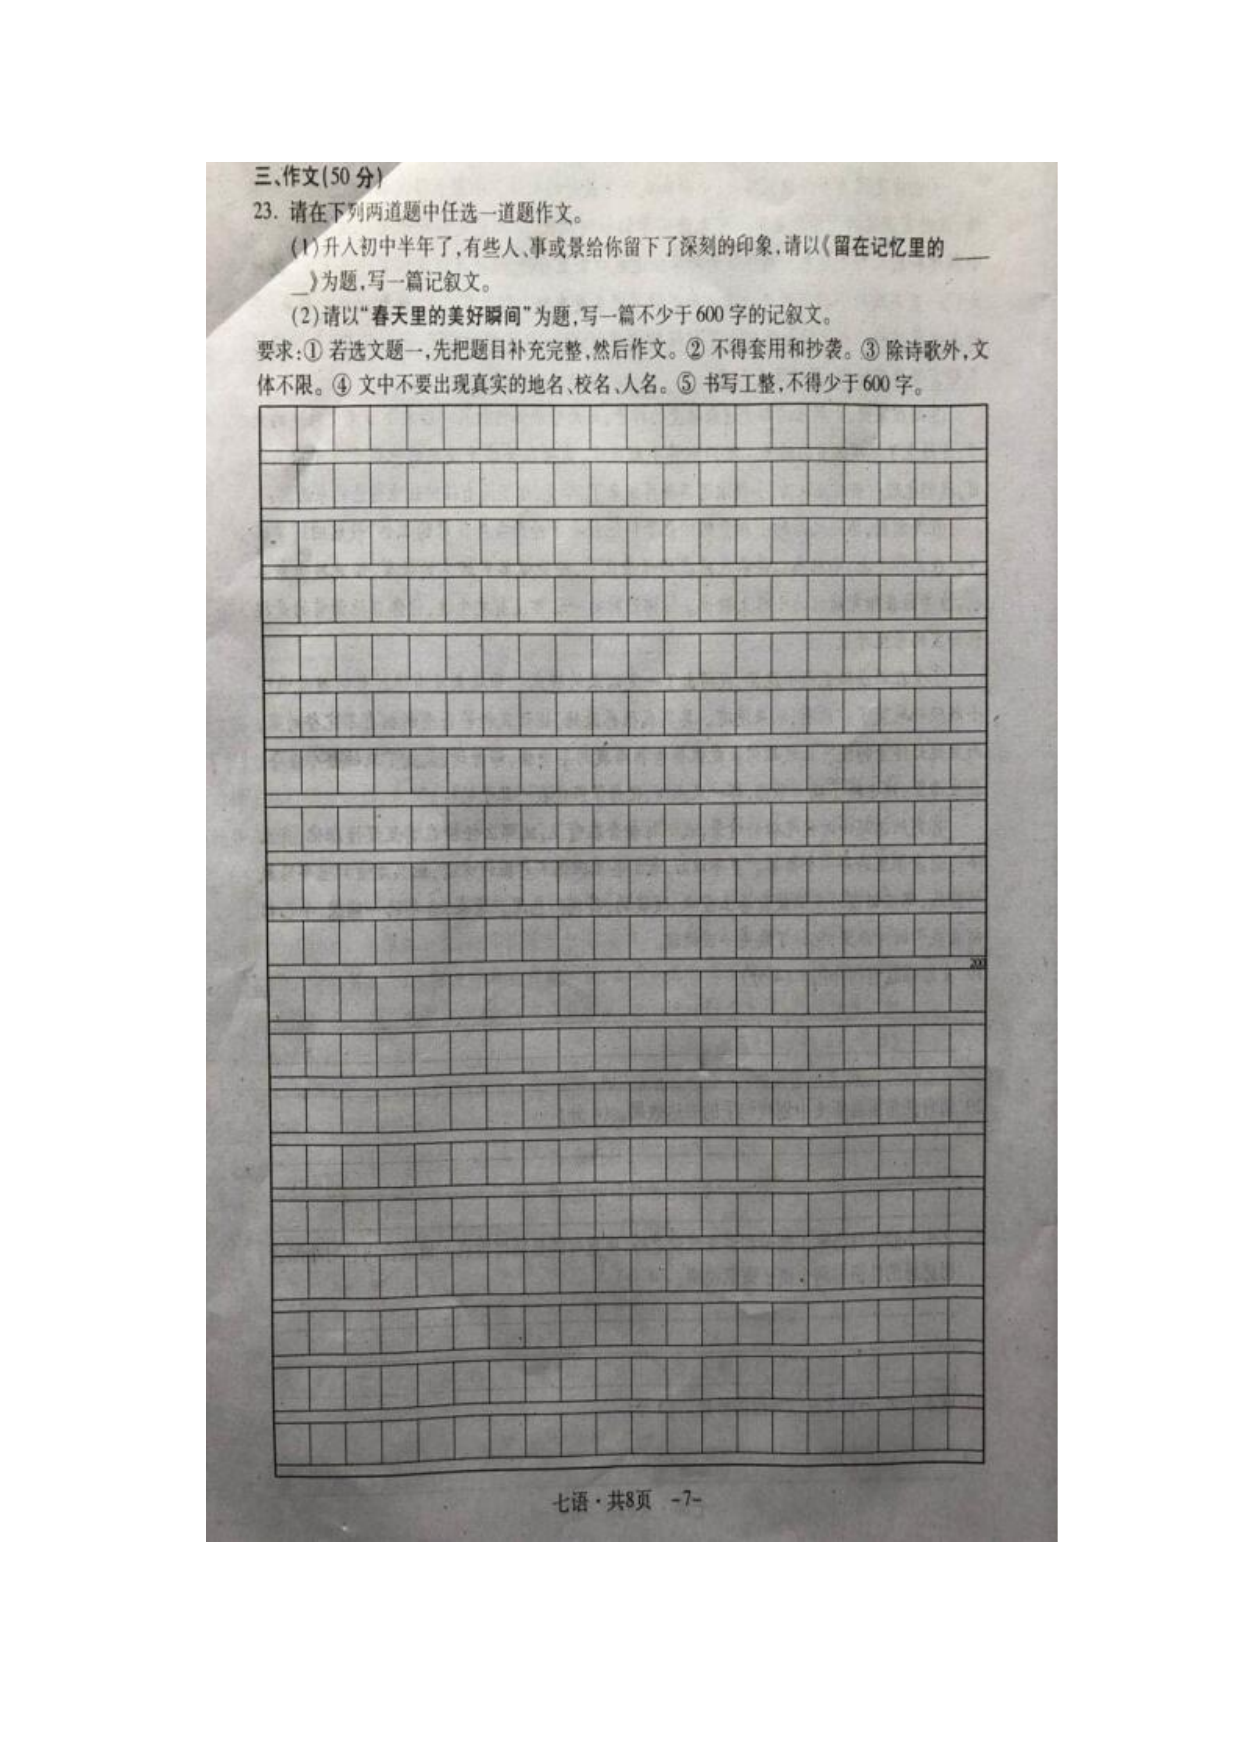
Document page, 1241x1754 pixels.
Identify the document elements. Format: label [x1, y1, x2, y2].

picture [206, 162, 1058, 1542]
